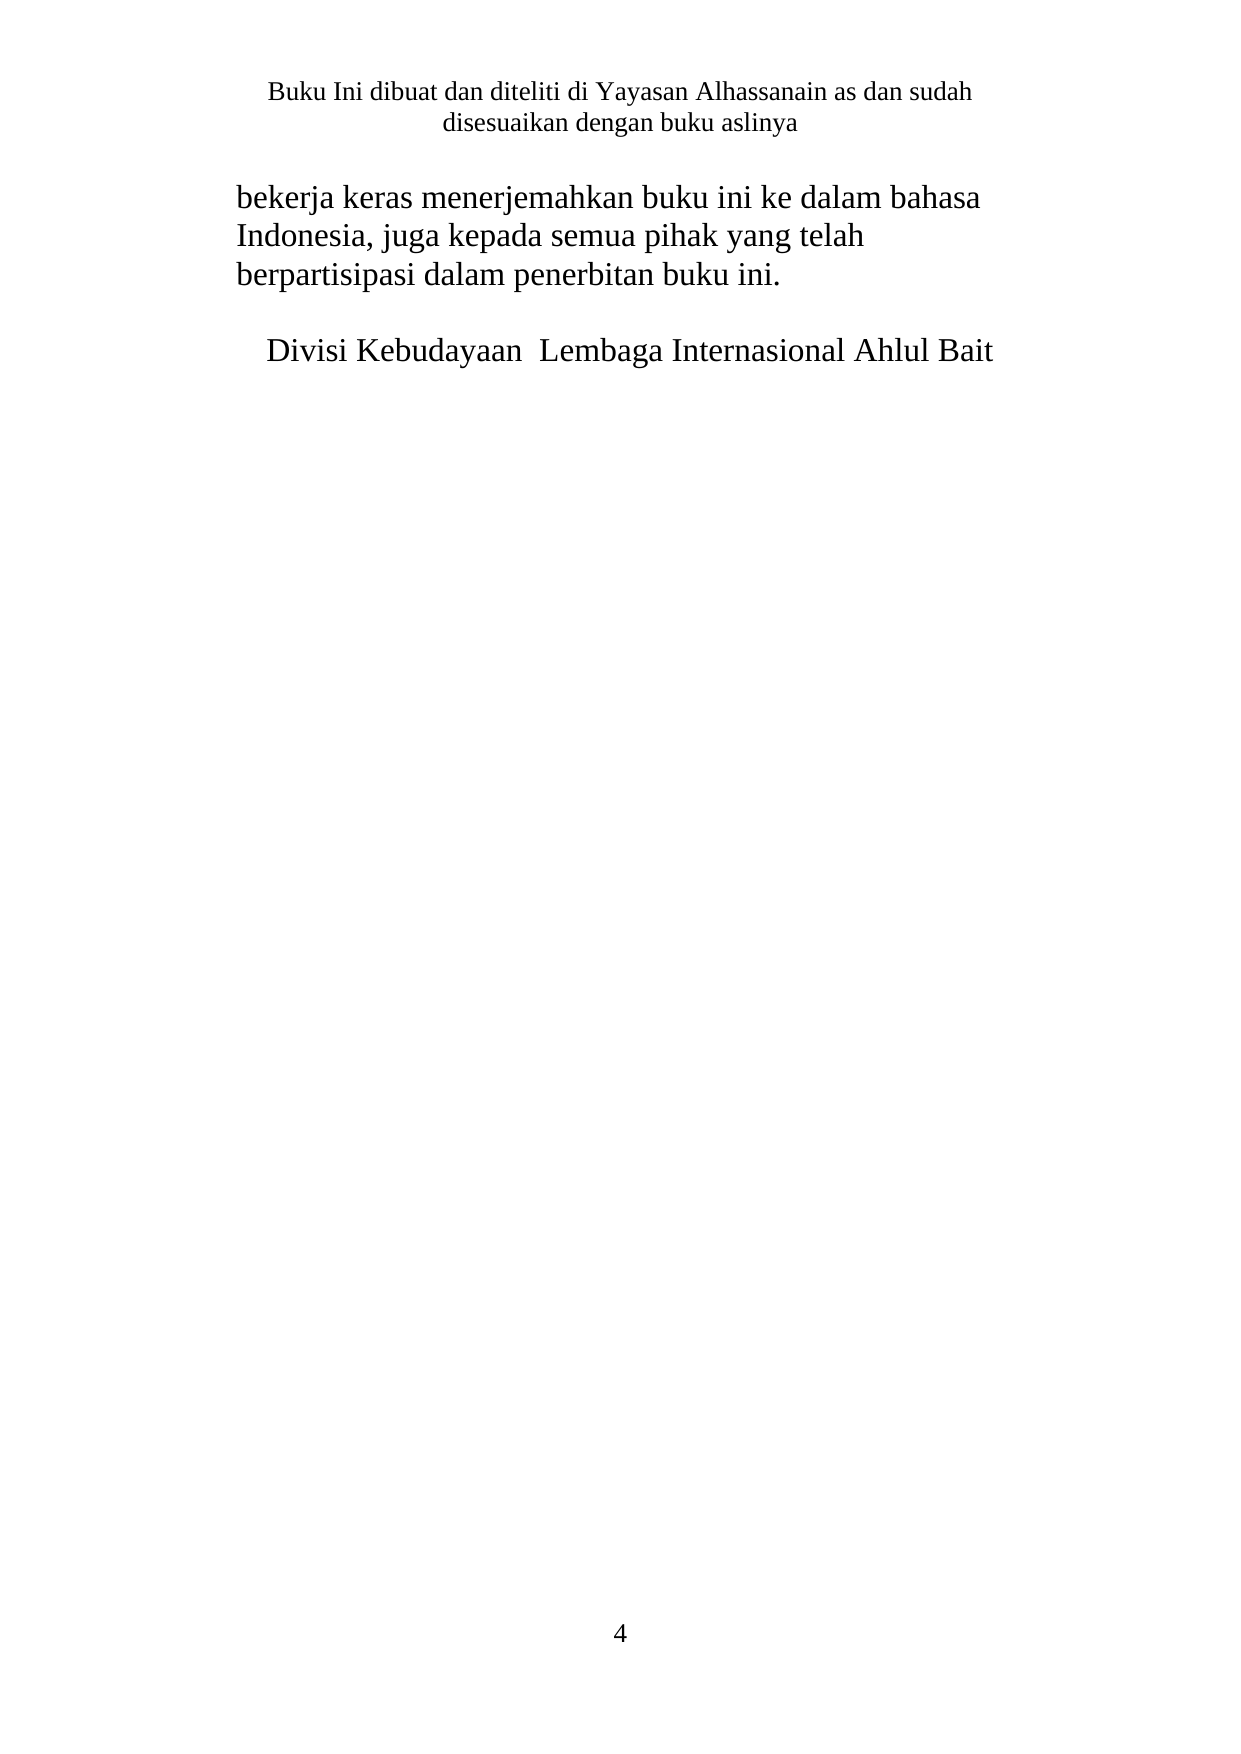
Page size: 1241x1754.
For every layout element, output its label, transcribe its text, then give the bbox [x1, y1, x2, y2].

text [236, 177, 1004, 292]
text Divisi Kebudayaan Lembaga Internasional Ahlul Bait [236, 331, 1004, 369]
